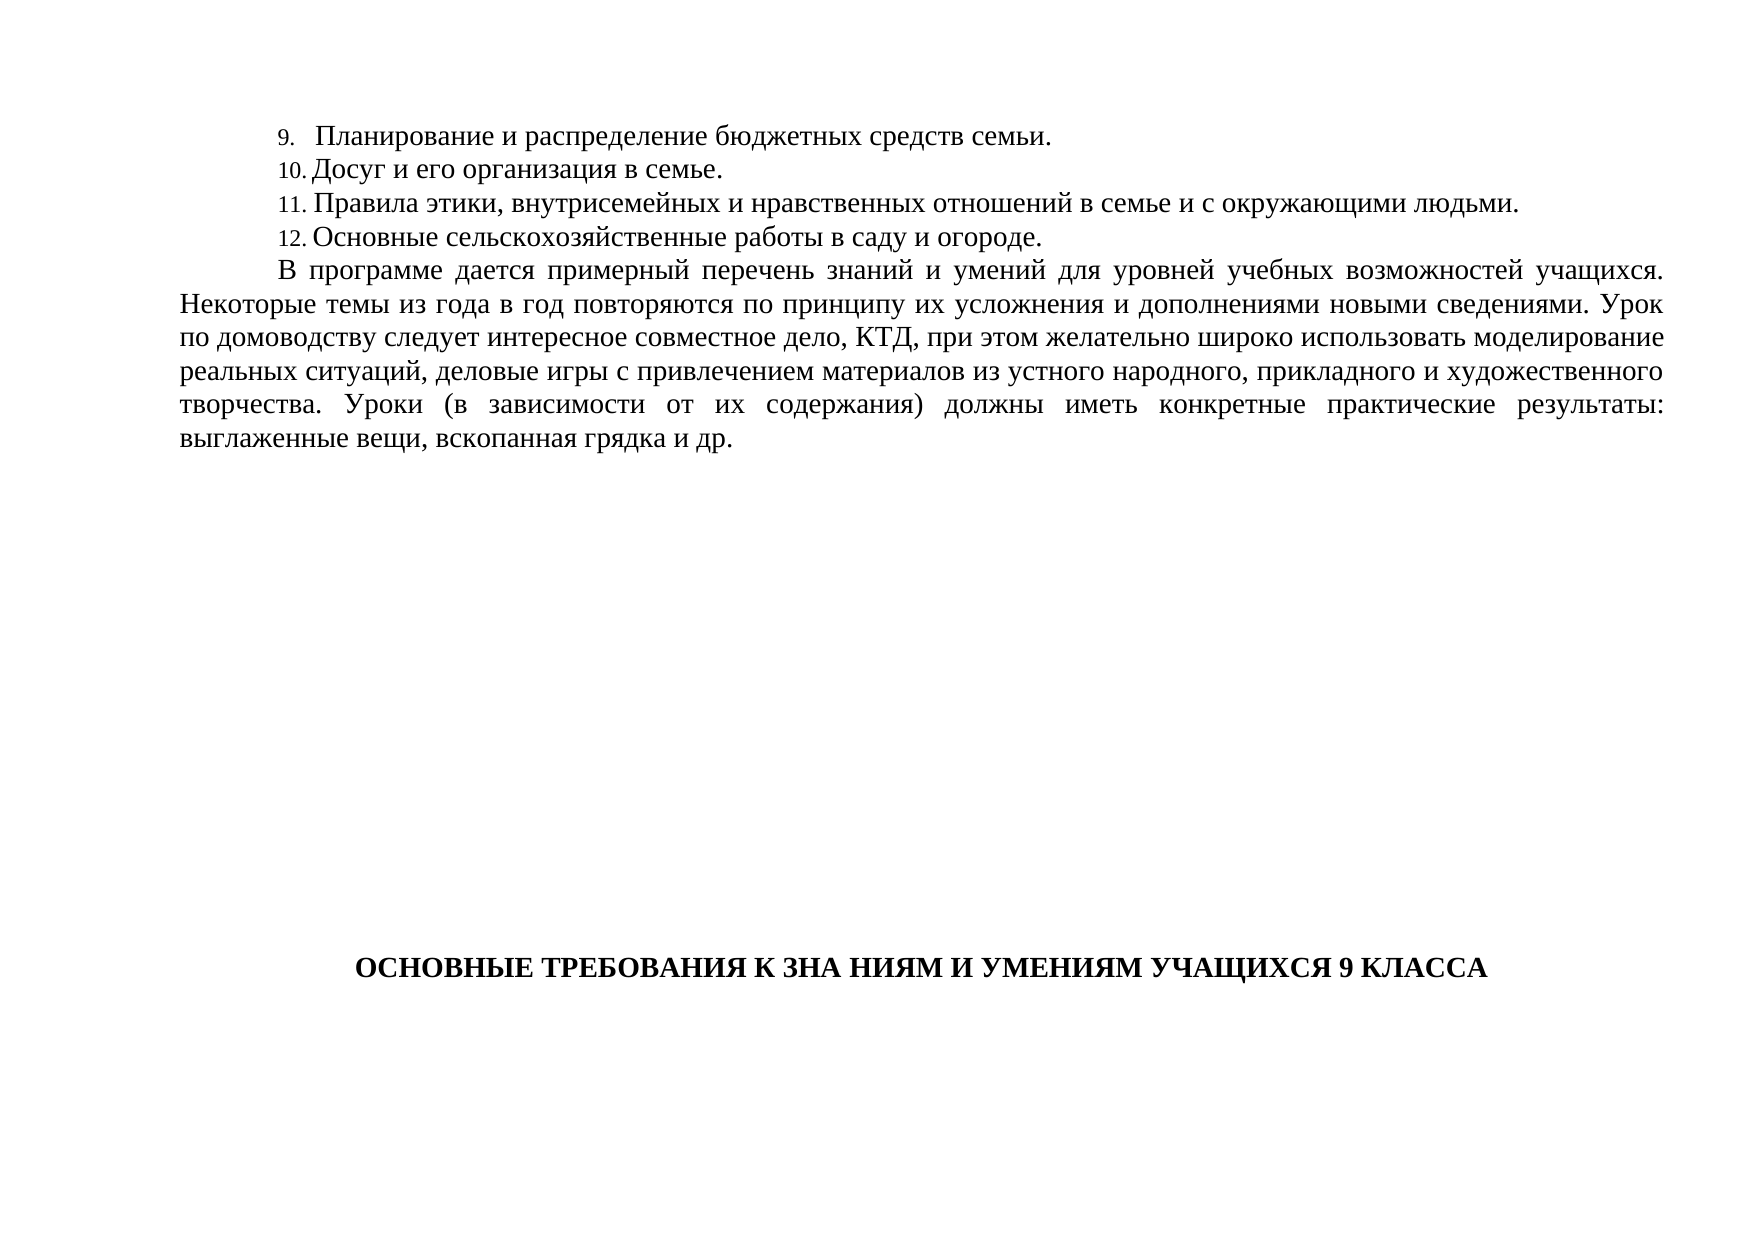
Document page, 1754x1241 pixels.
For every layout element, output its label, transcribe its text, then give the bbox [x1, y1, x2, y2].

list Основные сельскохозяйственные работы в саду и огороде. [179, 219, 1665, 252]
text ОСНОВНЫЕ ТРЕБОВАНИЯ К ЗНА НИЯМ И УМЕНИЯМ УЧАЩИХСЯ 9 КЛАССА [177, 950, 1665, 984]
list Правила этики, внутрисемейных и нравственных отношений в семье и с окружающими людьми. [179, 185, 1665, 219]
list Планирование и распределение бюджетных средств семьи. [179, 118, 1665, 152]
list Досуг и его организация в семье. [179, 152, 1665, 185]
text В программе дается примерный перечень знаний и умений для уровней учебных возможностей учащихся. Некоторые темы из года в год повторяются по принципу их усложнения и дополнениями новыми сведениями. Урок по домоводству следует интересное совместное дело, КТД, при этом желательно широко использовать моделирование реальных ситуаций, деловые игры с привлечением материалов из устного народного, прикладного и художественного творчества. Уроки (в зависимости от их содержания) должны иметь конкретные практические результаты: выглаженные вещи, вскопанная грядка и др. [179, 252, 1665, 453]
